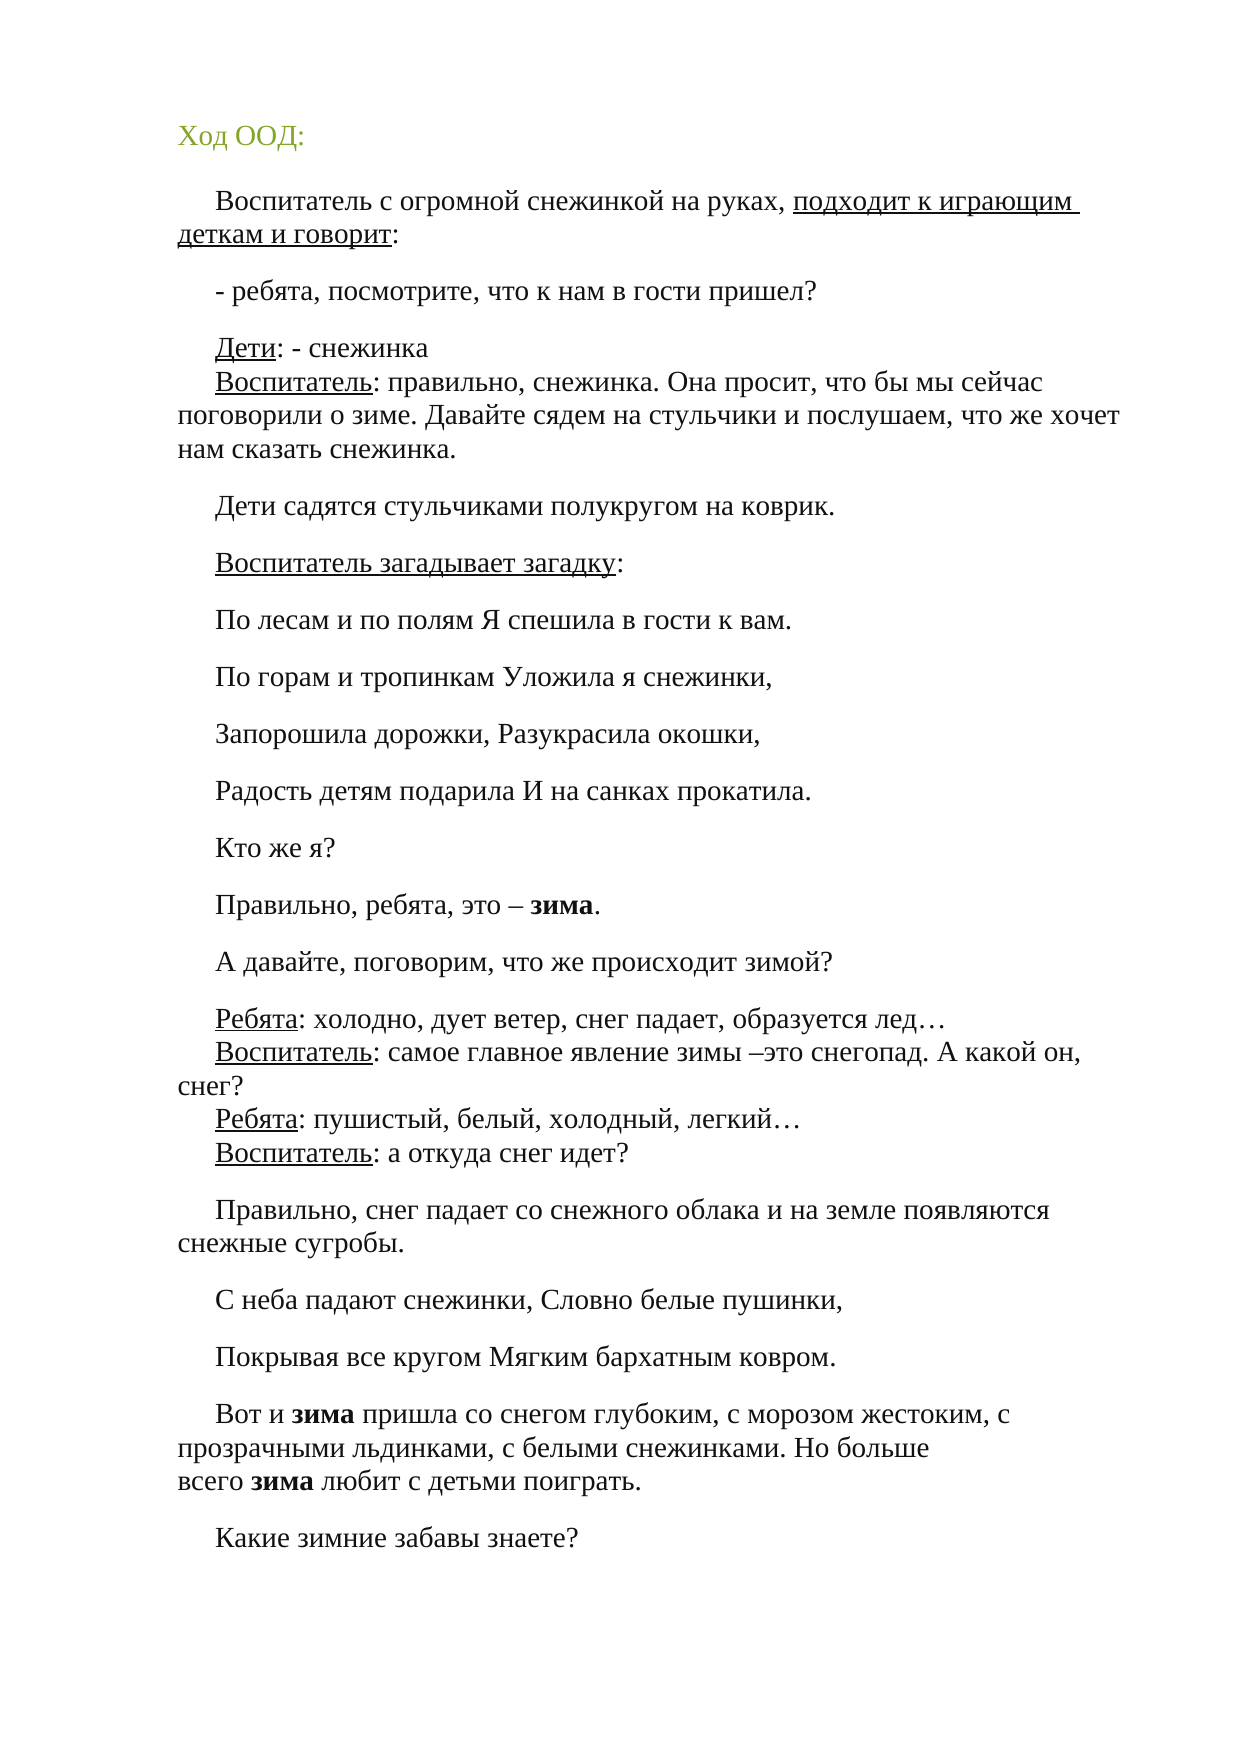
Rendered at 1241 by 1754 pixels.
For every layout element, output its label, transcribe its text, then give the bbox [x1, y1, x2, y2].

text По лесам и по полям Я спешила в гости к вам. [177, 602, 1152, 636]
text Покрывая все кругом Мягким бархатным ковром. [177, 1339, 1152, 1373]
text Кто же я? [177, 830, 1152, 863]
text Вот и зима пришла со снегом глубоким, с морозом жестоким, с прозрачными льдинками, с белыми снежинками. Но больше всего зима любит с детьми поиграть. [177, 1396, 1152, 1497]
text Какие зимние забавы знаете? [177, 1521, 1152, 1554]
text Радость детям подарила И на санках прокатила. [177, 773, 1152, 806]
text Воспитатель: самое главное явление зимы –это снегопад. А какой он, снег? [177, 1034, 1152, 1101]
text Ход ООД: [177, 118, 1152, 152]
text Правильно, ребята, это – зима. [177, 887, 1152, 920]
text Дети: - снежинка [177, 330, 1152, 364]
text С неба падают снежинки, Словно белые пушинки, [177, 1282, 1152, 1316]
text - ребята, посмотрите, что к нам в гости пришел? [177, 273, 1152, 307]
text Воспитатель с огромной снежинкой на руках, подходит к играющим деткам и говорит: [177, 183, 1152, 250]
text Воспитатель: а откуда снег идет? [177, 1135, 1152, 1168]
text Ребята: холодно, дует ветер, снег падает, образуется лед… [177, 1001, 1152, 1034]
text Дети садятся стульчиками полукругом на коврик. [177, 488, 1152, 522]
text Запорошила дорожки, Разукрасила окошки, [177, 716, 1152, 749]
text Воспитатель загадывает загадку: [177, 545, 1152, 578]
text По горам и тропинкам Уложила я снежинки, [177, 659, 1152, 692]
text Воспитатель: правильно, снежинка. Она просит, что бы мы сейчас поговорили о зиме. Давайте сядем на стульчики и послушаем, что же хочет нам сказать снежинка. [177, 364, 1152, 464]
text А давайте, поговорим, что же происходит зимой? [177, 944, 1152, 977]
text Правильно, снег падает со снежного облака и на земле появляются снежные сугробы. [177, 1192, 1152, 1259]
text Ребята: пушистый, белый, холодный, легкий… [177, 1101, 1152, 1135]
